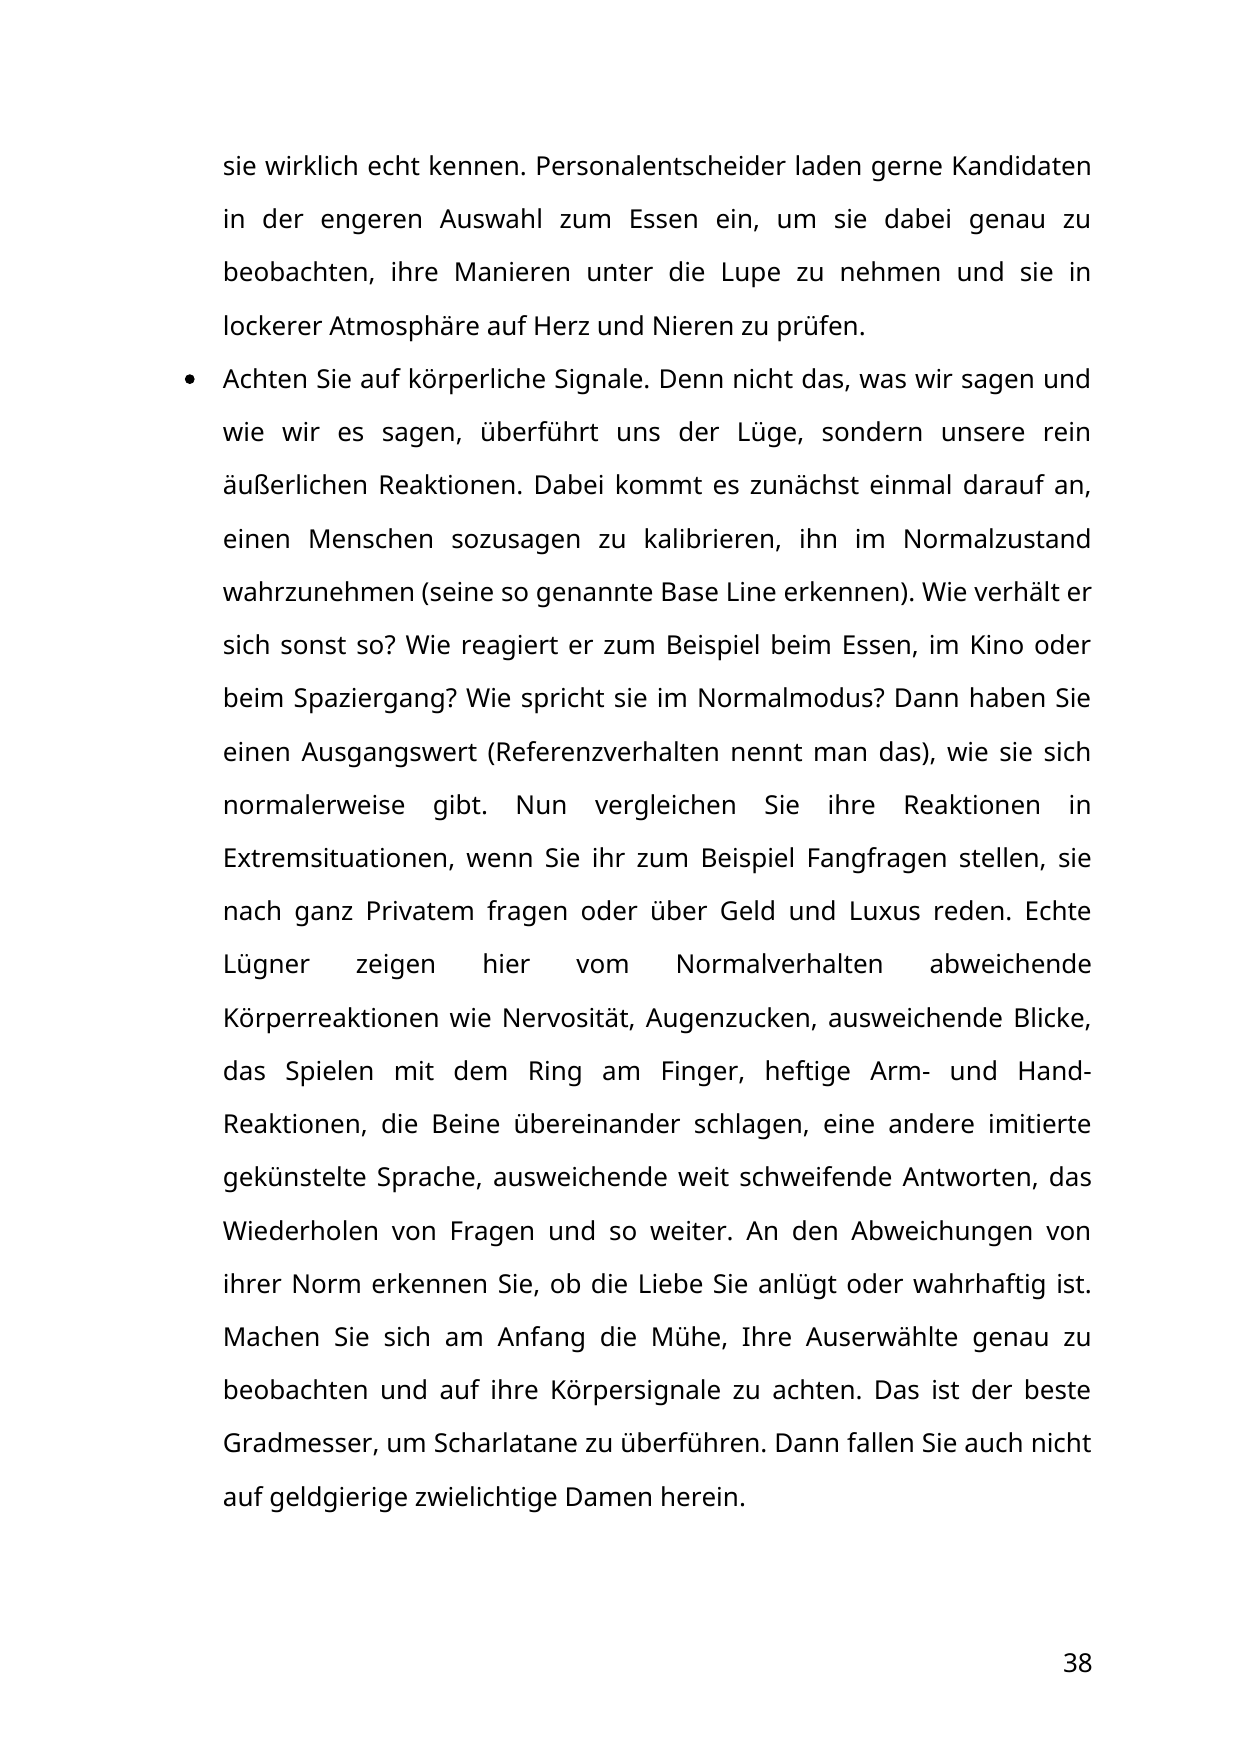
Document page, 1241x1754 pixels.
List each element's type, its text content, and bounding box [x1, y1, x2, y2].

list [185, 148, 1093, 343]
list Achten Sie auf körperliche Signale. Denn nicht das, was wir sagen und wie wir es sagen, überführt uns der Lüge, sondern unsere rein äußerlichen Reaktionen. Dabei kommt es zunächst einmal darauf an, einen Menschen sozusagen zu kalibrieren, ihn im Normalzustand wahrzunehmen (seine so genannte Base Line erkennen). Wie verhält er sich sonst so? Wie reagiert er zum Beispiel beim Essen, im Kino oder beim Spaziergang? Wie spricht sie im Normalmodus? Dann haben Sie einen Ausgangswert (Referenzverhalten nennt man das), wie sie sich normalerweise gibt. Nun vergleichen Sie ihre Reaktionen in Extremsituationen, wenn Sie ihr zum Beispiel Fangfragen stellen, sie nach ganz Privatem fragen oder über Geld und Luxus reden. Echte Lügner zeigen hier vom Normalverhalten abweichende Körperreaktionen wie Nervosität, Augenzucken, ausweichende Blicke, das Spielen mit dem Ring am Finger, heftige Arm- und Hand-Reaktionen, die Beine übereinander schlagen, eine andere imitierte gekünstelte Sprache, ausweichende weit schweifende Antworten, das Wiederholen von Fragen und so weiter. An den Abweichungen von ihrer Norm erkennen Sie, ob die Liebe Sie anlügt oder wahrhaftig ist. Machen Sie sich am Anfang die Mühe, Ihre Auserwählte genau zu beobachten und auf ihre Körpersignale zu achten. Das ist der beste Gradmesser, um Scharlatane zu überführen. Dann fallen Sie auch nicht auf geldgierige zwielichtige Damen herein. [185, 361, 1093, 1514]
